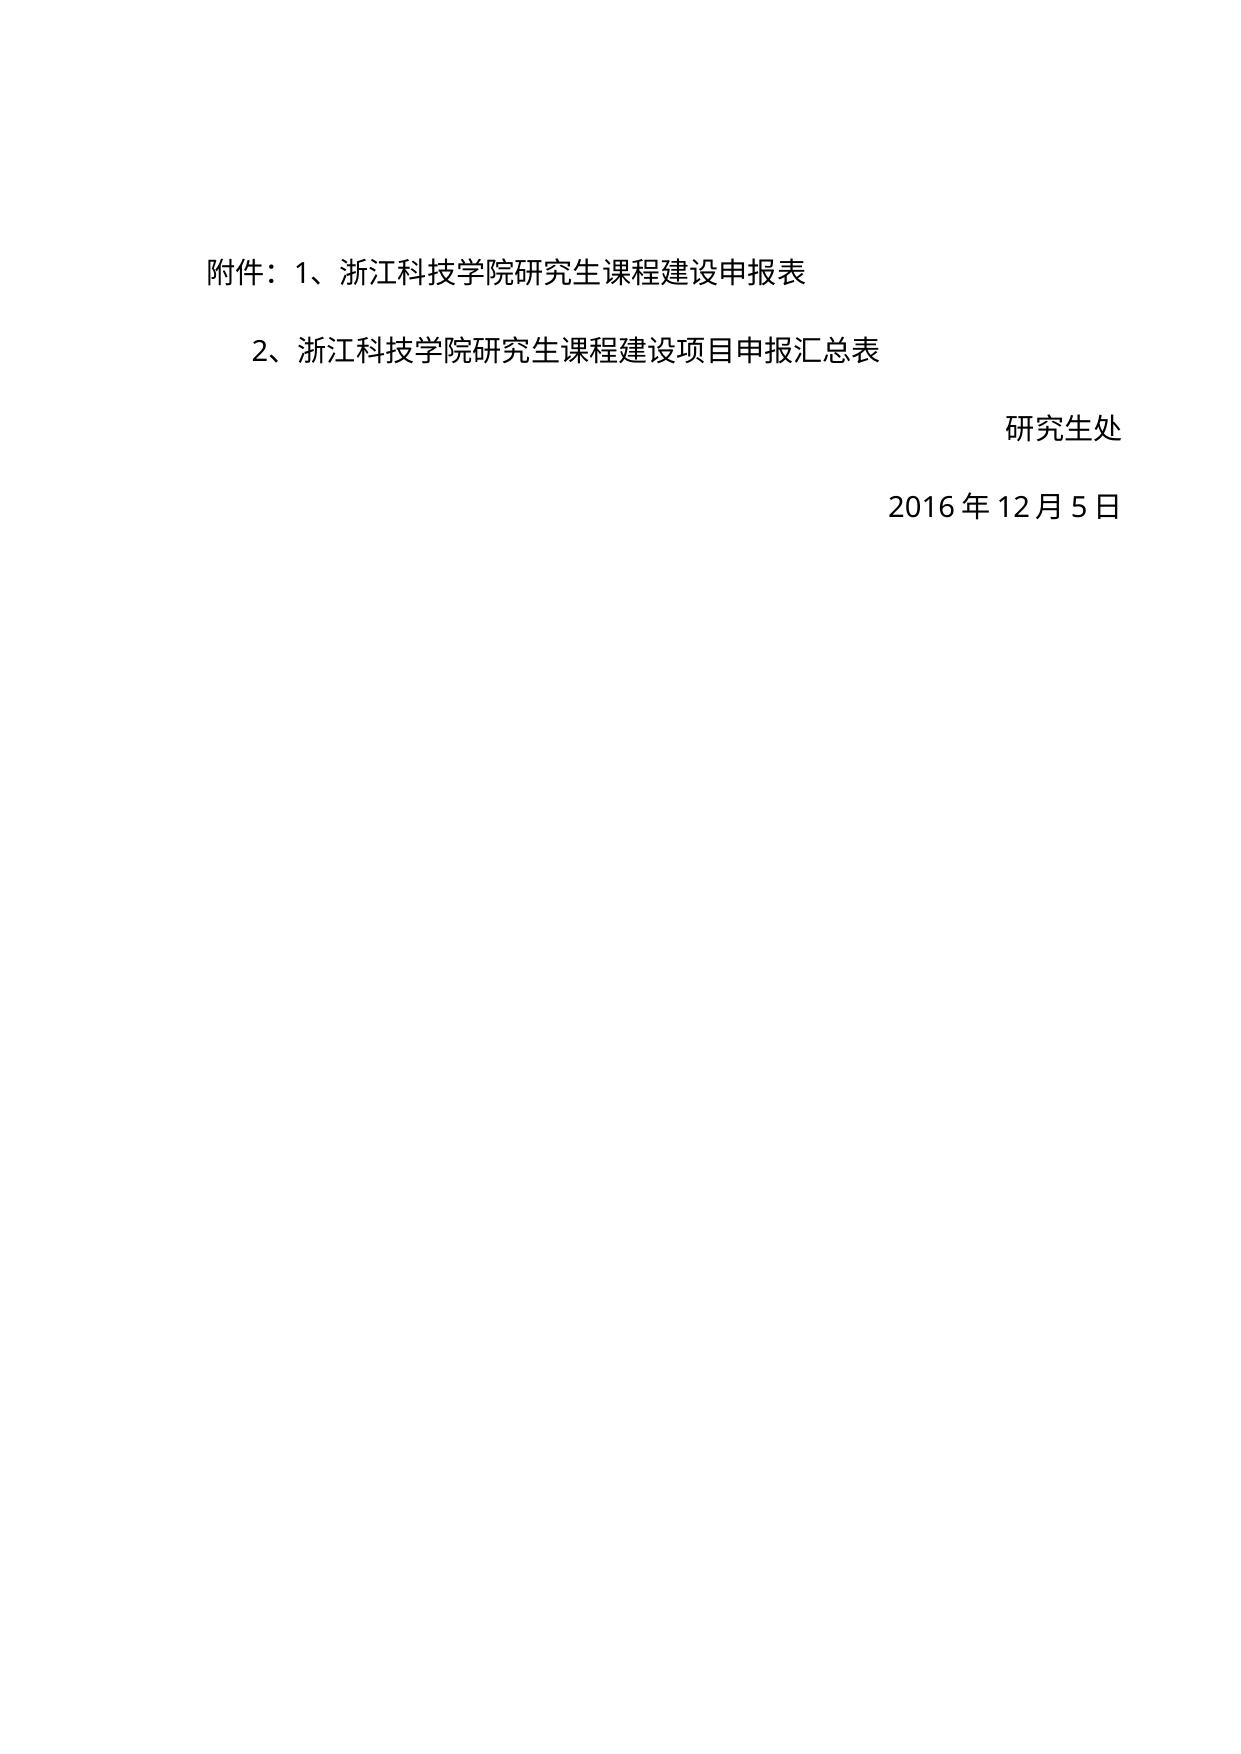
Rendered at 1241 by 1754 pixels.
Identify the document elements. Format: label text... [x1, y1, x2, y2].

text 研究生处 [148, 394, 1122, 459]
text 2016年12月5日 [148, 472, 1122, 537]
text 附件：1、浙江科技学院研究生课程建设申报表 [148, 239, 1122, 304]
text 2、浙江科技学院研究生课程建设项目申报汇总表 [148, 317, 1122, 382]
